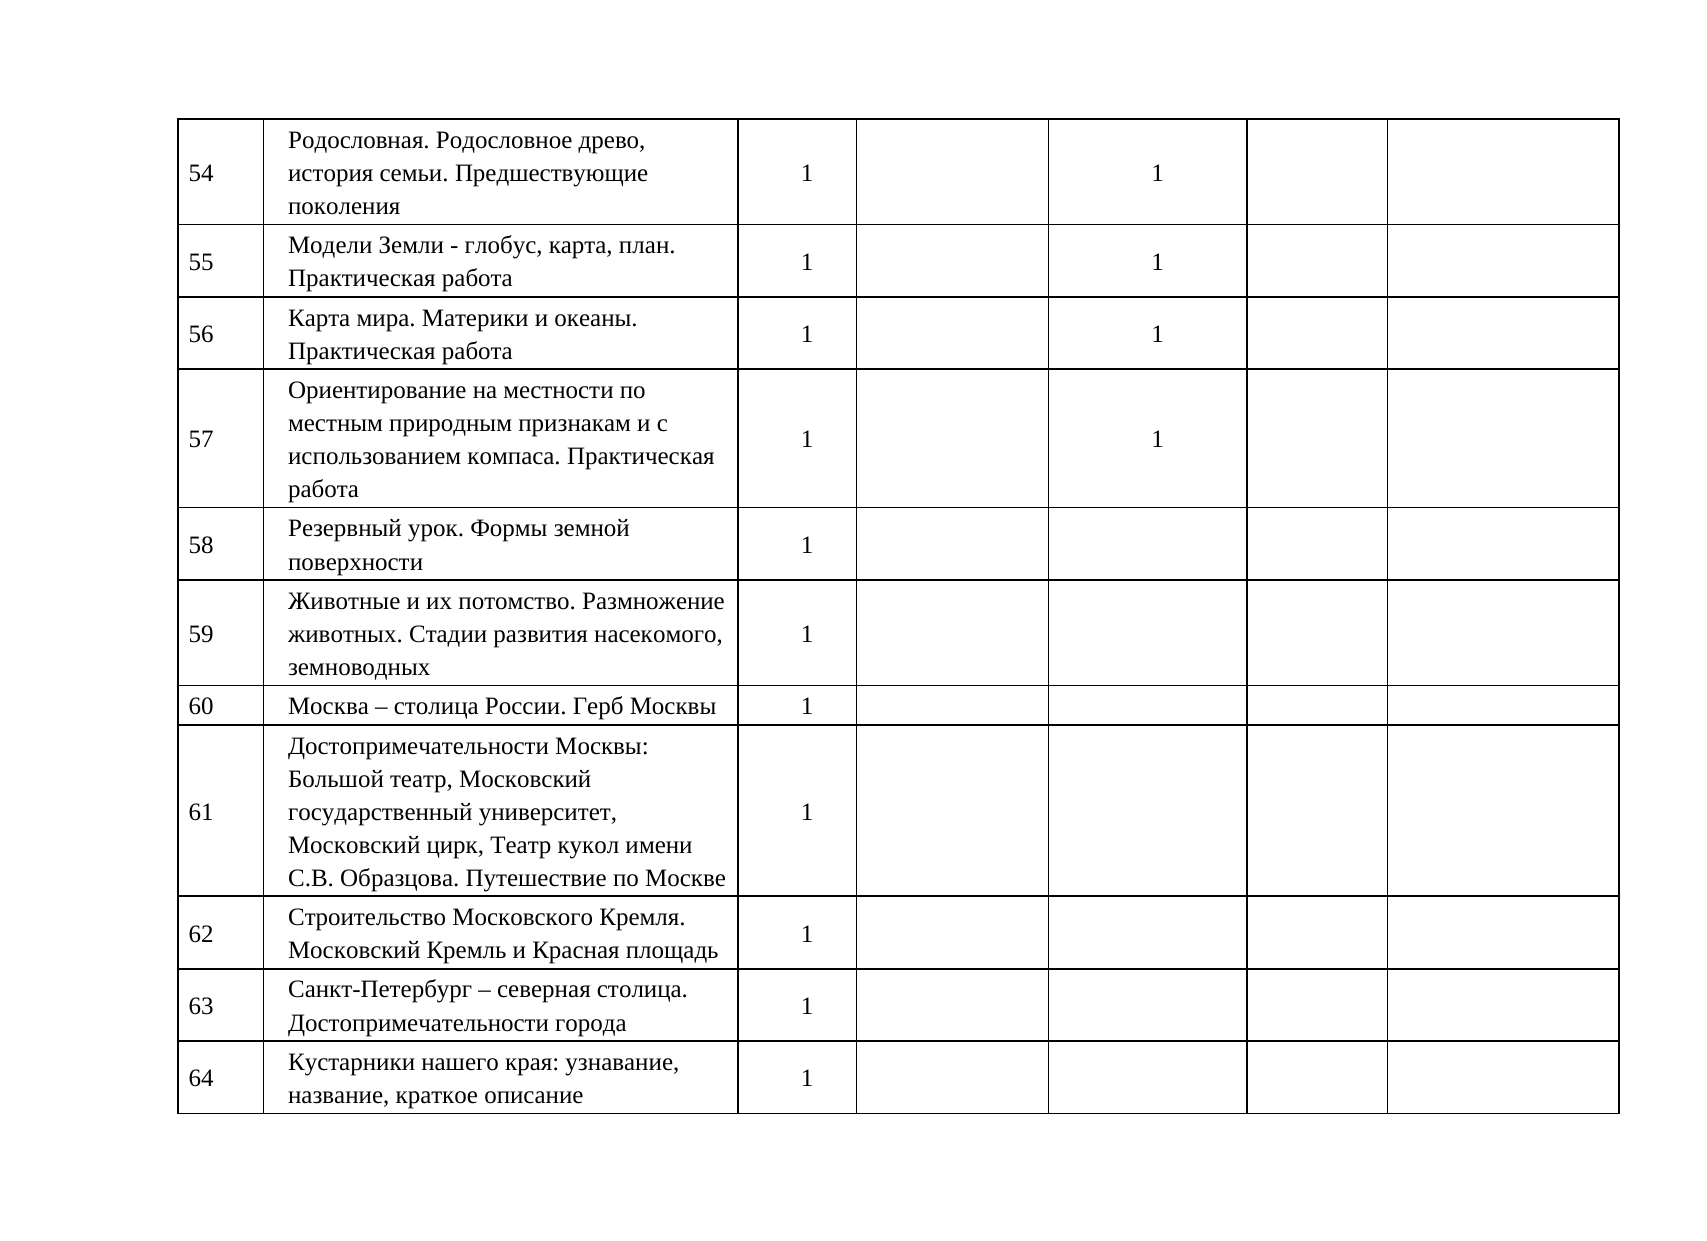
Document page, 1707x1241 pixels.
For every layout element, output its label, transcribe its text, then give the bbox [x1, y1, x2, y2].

table_cell [857, 726, 1048, 895]
table_cell [1248, 370, 1387, 507]
table_cell [1248, 1042, 1387, 1113]
table_cell Кустарники нашего края: узнавание, название, краткое описание [264, 1042, 737, 1113]
table_cell [1388, 120, 1618, 223]
table_cell [1049, 508, 1246, 579]
table_cell 1 [1049, 120, 1246, 223]
table_cell [1049, 897, 1246, 968]
table_cell [857, 120, 1048, 223]
table_cell [857, 581, 1048, 684]
table_cell [1388, 897, 1618, 968]
table_cell [857, 298, 1048, 368]
table_cell [1049, 970, 1246, 1040]
table_cell [1248, 581, 1387, 684]
table_cell [1388, 726, 1618, 895]
table_cell 1 [739, 508, 856, 579]
table_cell Санкт-Петербург ‒ северная столица. Достопримечательности города [264, 970, 737, 1040]
table_cell 1 [1049, 298, 1246, 368]
table_cell Резервный урок. Формы земной поверхности [264, 508, 737, 579]
table_cell Карта мира. Материки и океаны. Практическая работа [264, 298, 737, 368]
table_cell [1248, 120, 1387, 223]
table_cell [1248, 225, 1387, 296]
table_cell [1248, 897, 1387, 968]
table_cell 1 [739, 970, 856, 1040]
table_cell 63 [179, 970, 263, 1040]
table_cell Строительство Московского Кремля. Московский Кремль и Красная площадь [264, 897, 737, 968]
table_cell [857, 370, 1048, 507]
table_cell [857, 508, 1048, 579]
table_cell [1248, 970, 1387, 1040]
table_cell 1 [739, 120, 856, 223]
table_cell 62 [179, 897, 263, 968]
table_cell Модели Земли - глобус, карта, план. Практическая работа [264, 225, 737, 296]
table_cell [1388, 686, 1618, 724]
table_cell 58 [179, 508, 263, 579]
table_cell [1248, 686, 1387, 724]
table_cell 1 [1049, 225, 1246, 296]
table_cell 54 [179, 120, 263, 223]
table_cell [1388, 225, 1618, 296]
table_cell [1049, 581, 1246, 684]
table_cell [1049, 1042, 1246, 1113]
table_cell 1 [739, 1042, 856, 1113]
table_cell 64 [179, 1042, 263, 1113]
table_cell 56 [179, 298, 263, 368]
table_cell 1 [739, 298, 856, 368]
table_cell 1 [739, 897, 856, 968]
table_cell Достопримечательности Москвы: Большой театр, Московский государственный университет, Московский цирк, Театр кукол имени С.В. Образцова. Путешествие по Москве [264, 726, 737, 895]
table_cell [1388, 370, 1618, 507]
table_cell 1 [739, 581, 856, 684]
table_cell 57 [179, 370, 263, 507]
table_cell [857, 1042, 1048, 1113]
table_cell [1388, 581, 1618, 684]
table_cell [1388, 970, 1618, 1040]
table_cell 1 [739, 726, 856, 895]
table_cell [857, 897, 1048, 968]
table_cell 61 [179, 726, 263, 895]
table_cell 55 [179, 225, 263, 296]
table_cell [1248, 298, 1387, 368]
table_cell 1 [739, 370, 856, 507]
table_cell [1388, 508, 1618, 579]
table_cell [1248, 726, 1387, 895]
table_cell [857, 970, 1048, 1040]
table_cell 1 [1049, 370, 1246, 507]
table_cell Ориентирование на местности по местным природным признакам и с использованием компаса. Практическая работа [264, 370, 737, 507]
table_cell Родословная. Родословное древо, история семьи. Предшествующие поколения [264, 120, 737, 223]
table_cell [1388, 1042, 1618, 1113]
table_cell [1049, 686, 1246, 724]
table_cell 1 [739, 225, 856, 296]
table_cell [1248, 508, 1387, 579]
table_cell [1049, 726, 1246, 895]
table_cell [857, 225, 1048, 296]
table_cell Москва ‒ столица России. Герб Москвы [264, 686, 737, 724]
table_cell 59 [179, 581, 263, 684]
table_cell 1 [739, 686, 856, 724]
table_cell Животные и их потомство. Размножение животных. Стадии развития насекомого, земноводных [264, 581, 737, 684]
table_cell [1388, 298, 1618, 368]
table_cell [857, 686, 1048, 724]
table_cell 60 [179, 686, 263, 724]
